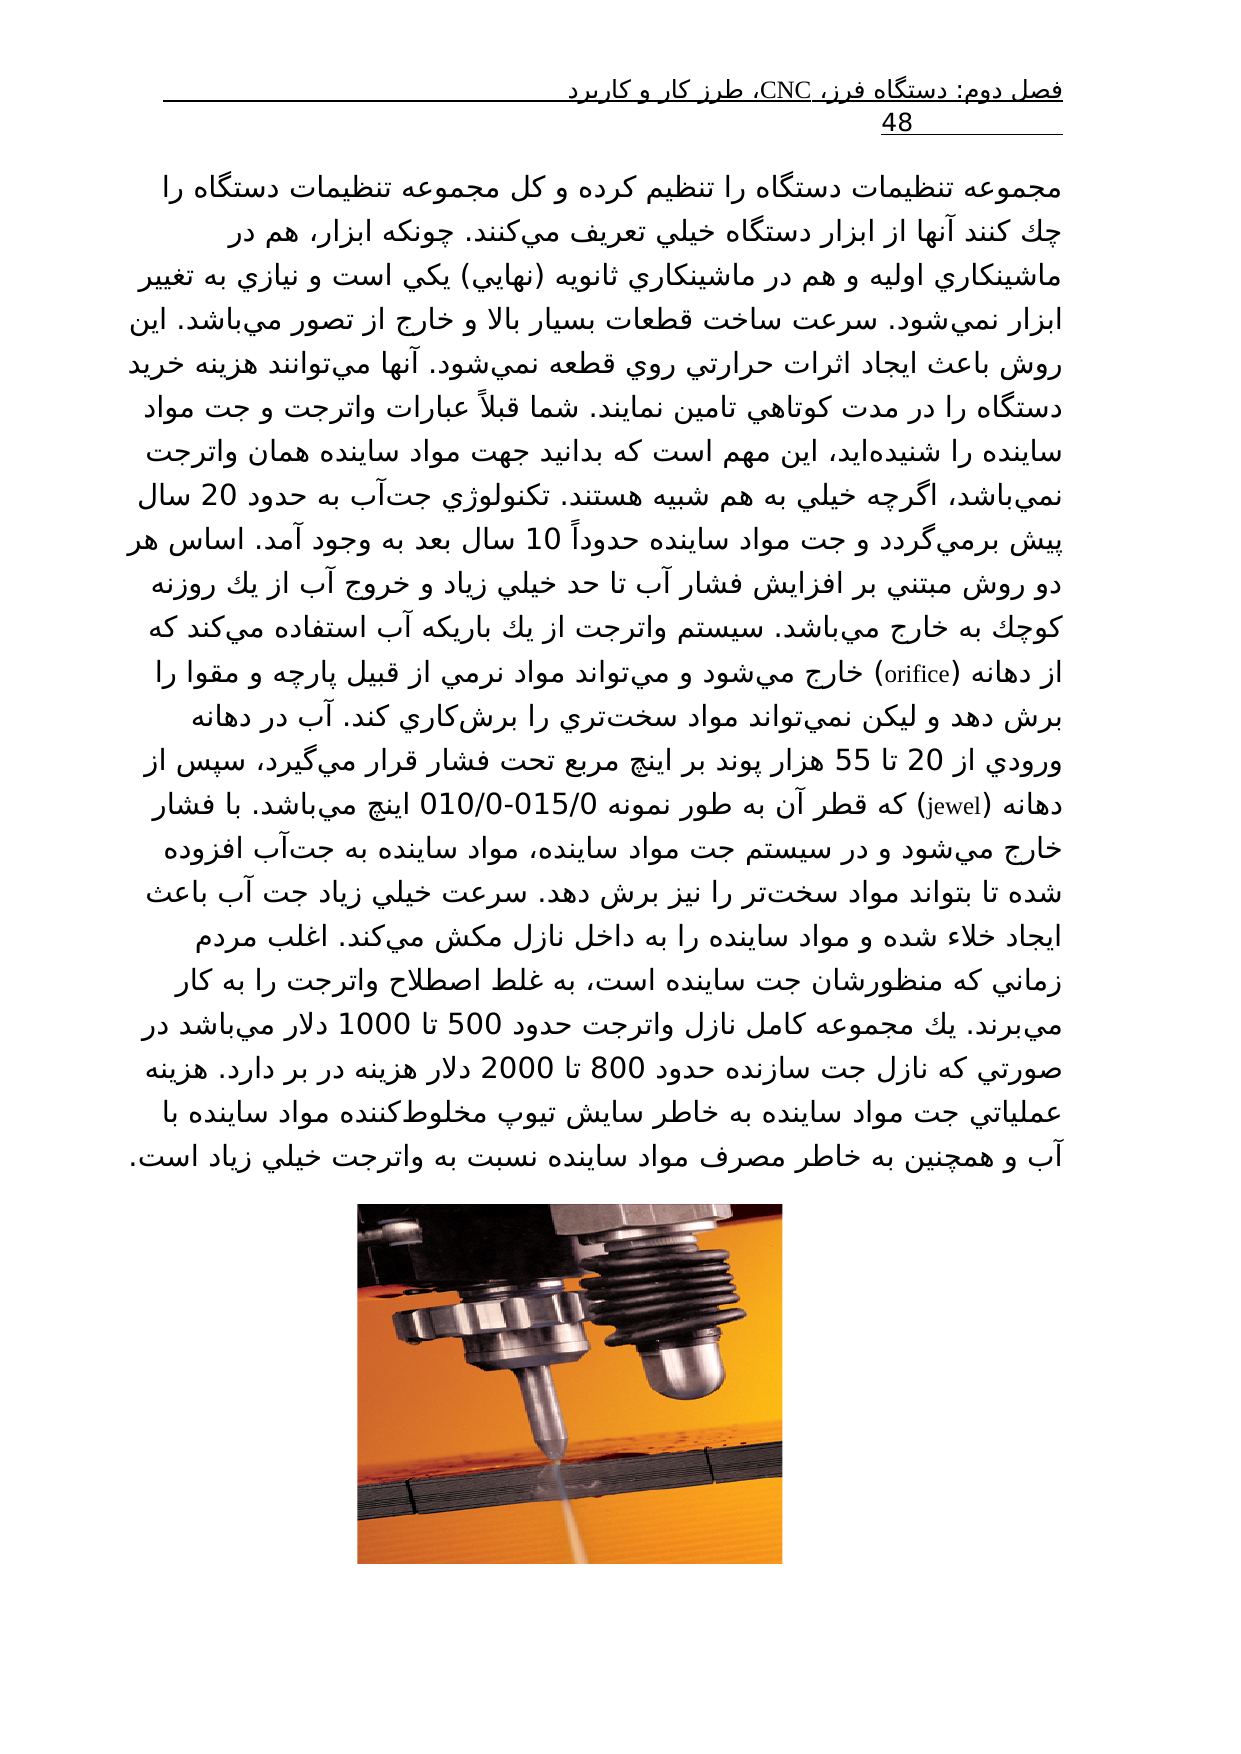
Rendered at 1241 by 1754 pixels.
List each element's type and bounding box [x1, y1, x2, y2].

text [118, 170, 1063, 1173]
picture [357, 1204, 783, 1564]
